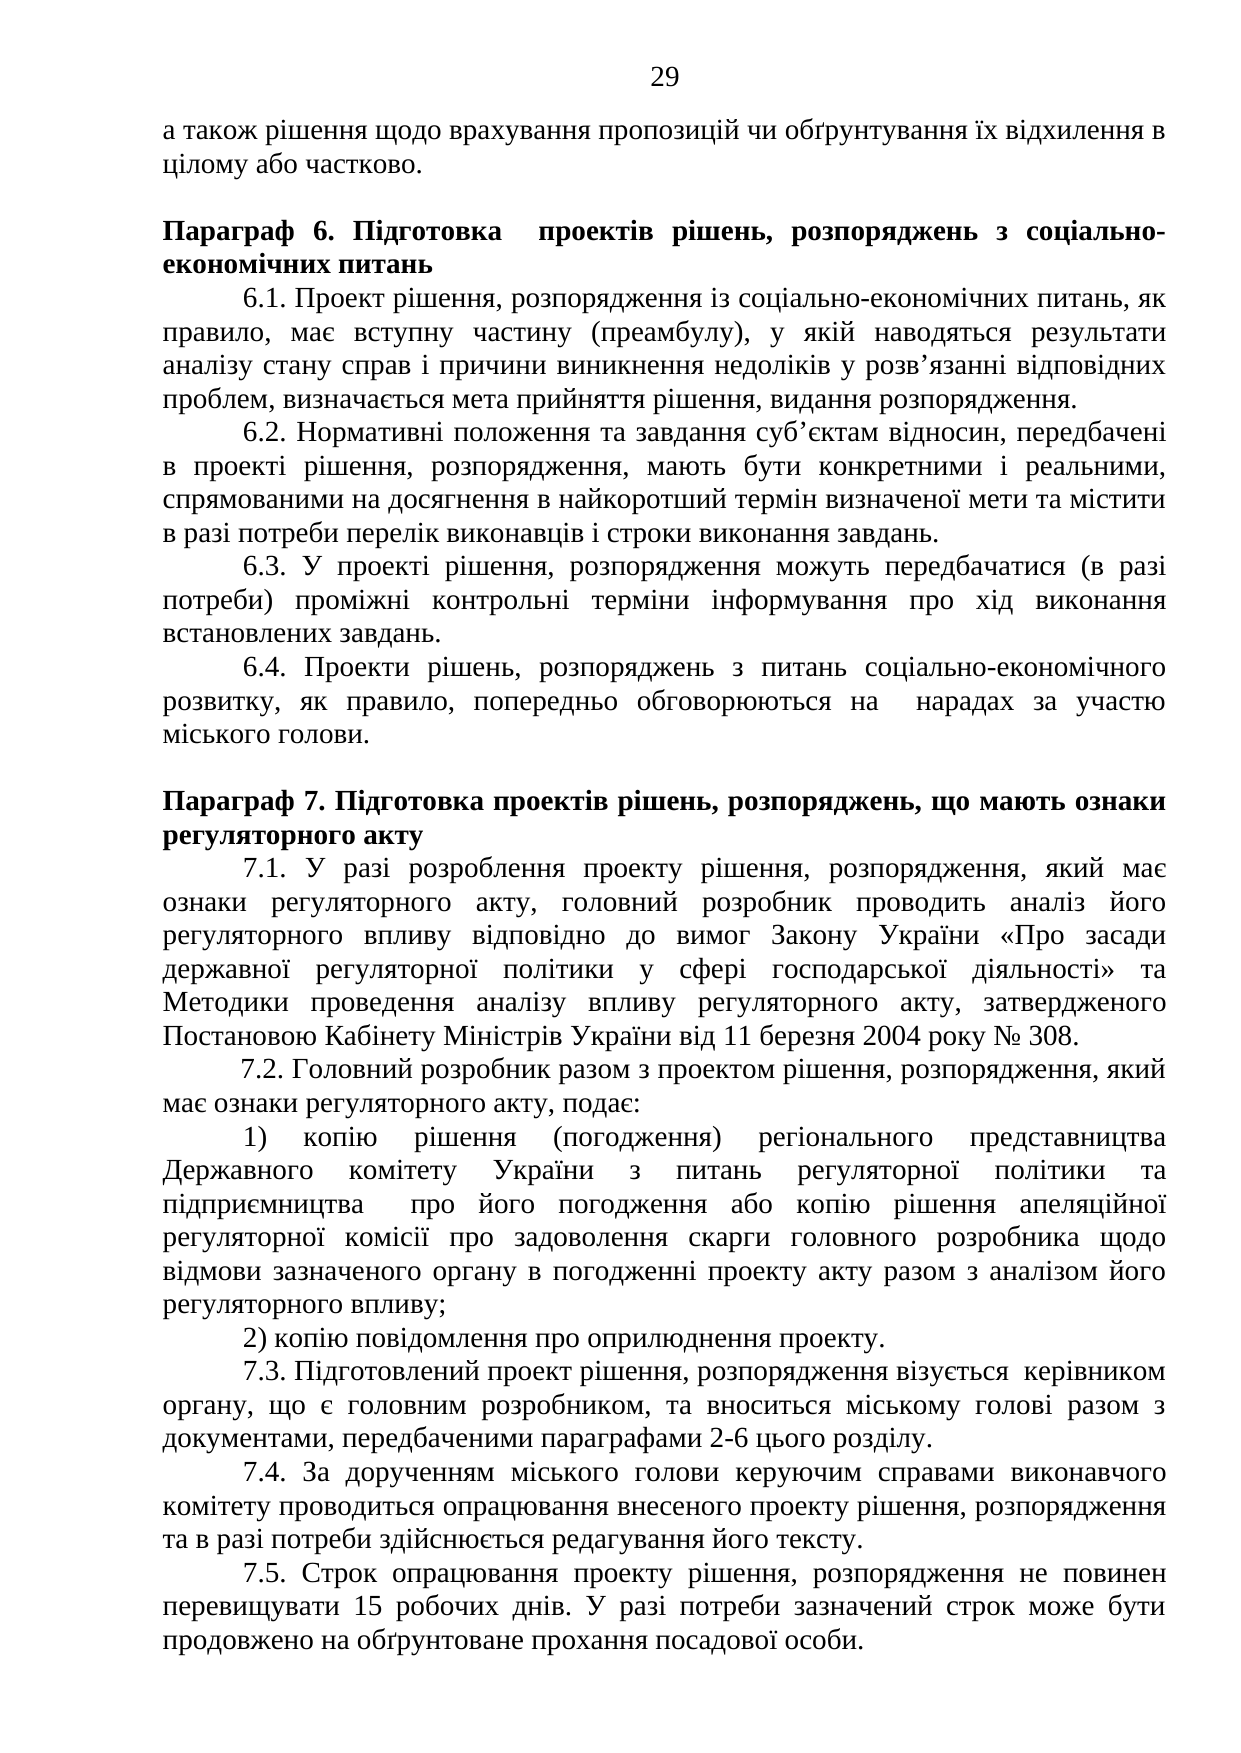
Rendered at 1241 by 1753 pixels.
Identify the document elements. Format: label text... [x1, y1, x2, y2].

text 6.2. Нормативні положення та завдання суб’єктам відносин, передбачені в проекті рішення, розпорядження, мають бути конкретними і реальними, спрямованими на досягнення в найкоротший термін визначеної мети та містити в разі потреби перелік виконавців і строки виконання завдань. [162, 414, 1167, 548]
text 7.1. У разі розроблення проекту рішення, розпорядження, який має ознаки регуляторного акту, головний розробник проводить аналіз його регуляторного впливу відповідно до вимог Закону України «Про засади державної регуляторної політики у сфері господарської діяльності» та Методики проведення аналізу впливу регуляторного акту, затвердженого Постановою Кабінету Міністрів України від 11 березня 2004 року № 308. [162, 850, 1167, 1052]
text 6.4. Проекти рішень, розпоряджень з питань соціально-економічного розвитку, як правило, попередньо обговорюються на нарадах за участю міського голови. [162, 649, 1167, 750]
text 7.4. За дорученням міського голови керуючим справами виконавчого комітету проводиться опрацювання внесеного проекту рішення, розпорядження та в разі потреби здійснюється редагування його тексту. [162, 1454, 1167, 1555]
text 1) копію рішення (погодження) регіонального представництва Державного комітету України з питань регуляторної політики та підприємництва про його погодження або копію рішення апеляційної регуляторної комісії про задоволення скарги головного розробника щодо відмови зазначеного органу в погодженні проекту акту разом з аналізом його регуляторного впливу; [162, 1119, 1167, 1320]
text 7.3. Підготовлений проект рішення, розпорядження візується керівником органу, що є головним розробником, та вноситься міському голові разом з документами, передбаченими параграфами 2-6 цього розділу. [162, 1353, 1167, 1454]
text 2) копію повідомлення про оприлюднення проекту. [162, 1320, 1167, 1353]
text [162, 112, 1167, 179]
text 6.1. Проект рішення, розпорядження із соціально-економічних питань, як правило, має вступну частину (преамбулу), у якій наводяться результати аналізу стану справ і причини виникнення недоліків у розв’язанні відповідних проблем, визначається мета прийняття рішення, видання розпорядження. [162, 280, 1167, 414]
text Параграф 7. Підготовка проектів рішень, розпоряджень, що мають ознаки регуляторного акту [162, 783, 1167, 850]
text 6.3. У проекті рішення, розпорядження можуть передбачатися (в разі потреби) проміжні контрольні терміни інформування про хід виконання встановлених завдань. [162, 548, 1167, 649]
subtitle Параграф 6. Підготовка проектів рішень, розпоряджень з соціально-економічних питань [162, 213, 1167, 280]
text 7.2. Головний розробник разом з проектом рішення, розпорядження, який має ознаки регуляторного акту, подає: [162, 1052, 1167, 1119]
text 7.5. Строк опрацювання проекту рішення, розпорядження не повинен перевищувати 15 робочих днів. У разі потреби зазначений строк може бути продовжено на обґрунтоване прохання посадової особи. [162, 1555, 1167, 1655]
